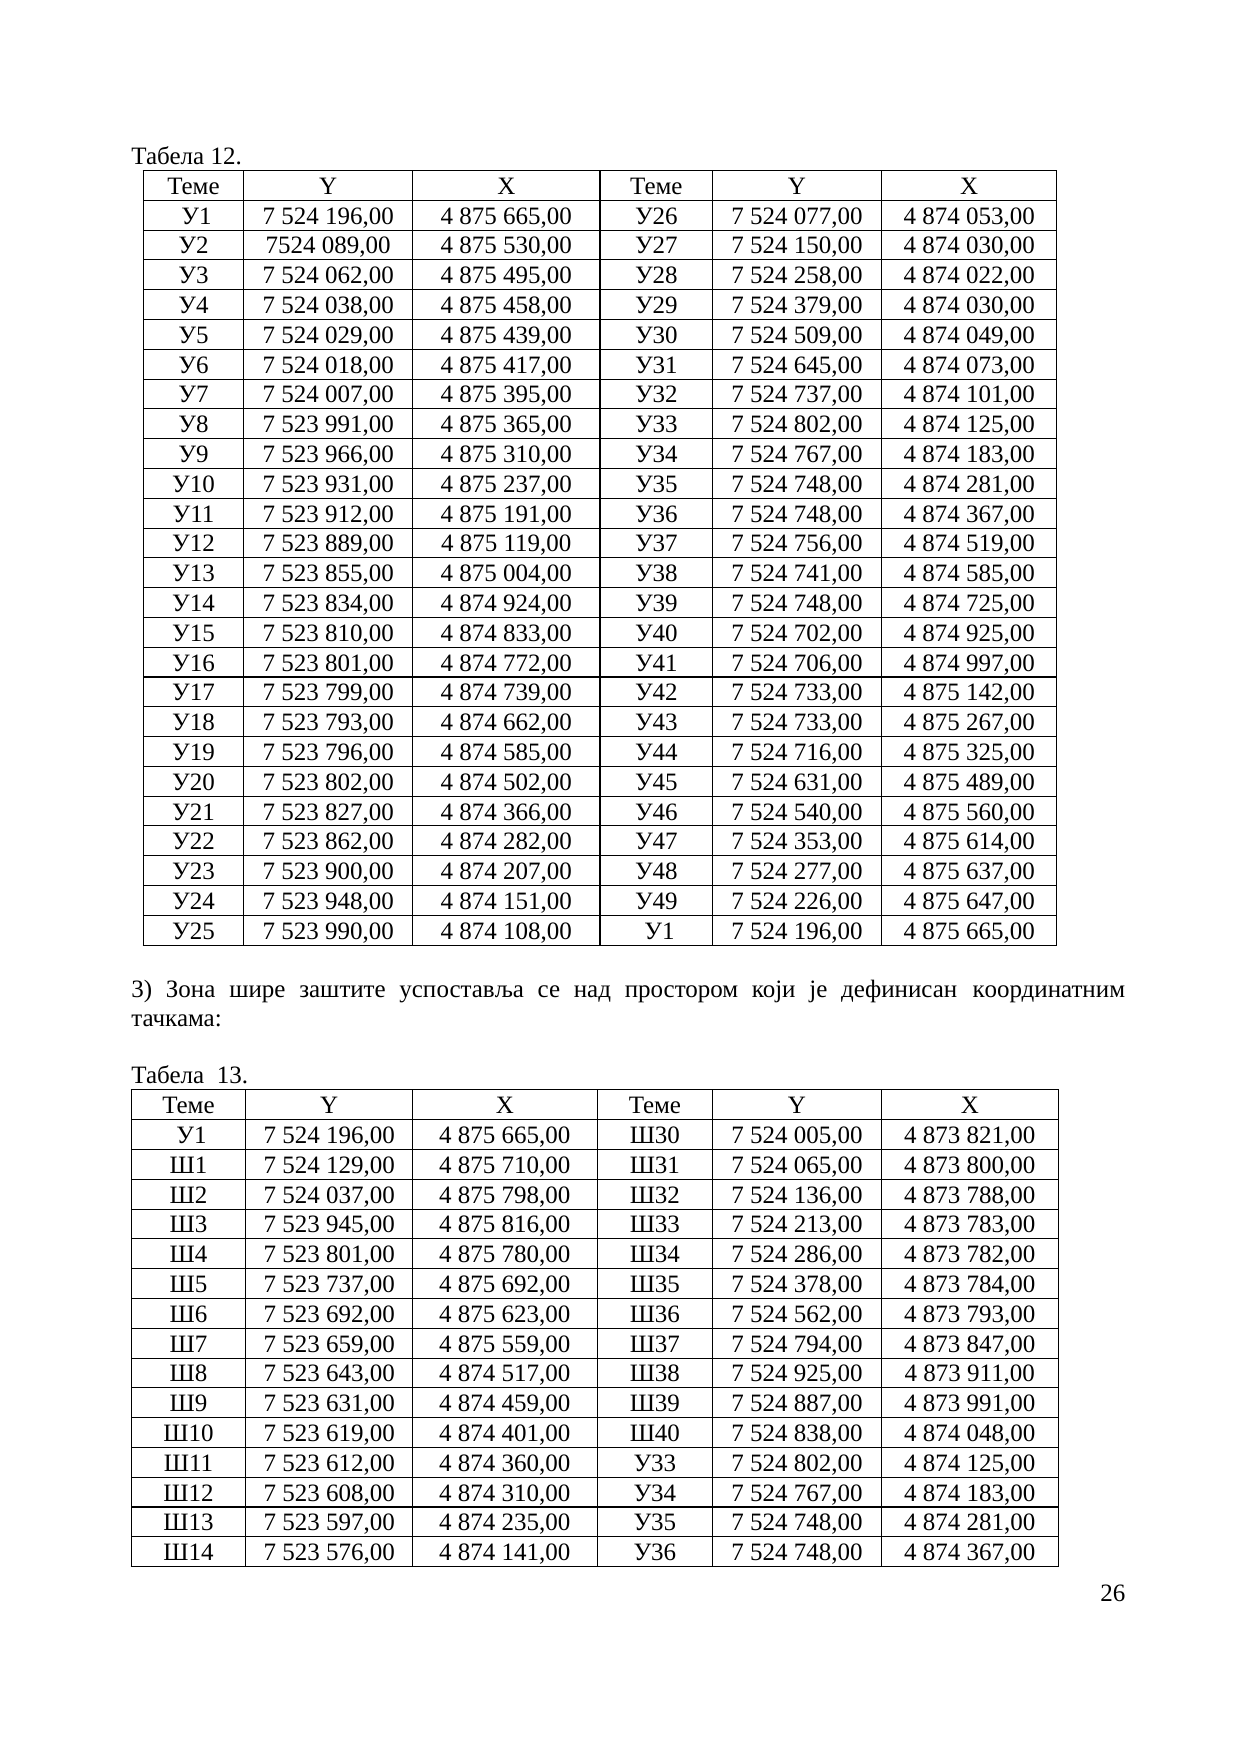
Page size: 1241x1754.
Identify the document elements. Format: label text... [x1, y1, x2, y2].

table_header Х [882, 1090, 1058, 1119]
table_cell Ш3 [132, 1210, 245, 1238]
table_cell 7 524 748,00 [713, 499, 881, 527]
table_cell 4 874 997,00 [882, 648, 1056, 676]
table_header Х [413, 1090, 597, 1119]
table_cell 4 875 816,00 [413, 1210, 597, 1238]
table_cell 4 873 800,00 [882, 1150, 1058, 1179]
table_cell У1 [601, 916, 712, 944]
table_cell Ш10 [132, 1418, 245, 1447]
table_cell 4 873 782,00 [882, 1239, 1058, 1268]
table_cell 7 524 741,00 [713, 558, 881, 587]
table_cell У38 [601, 558, 712, 587]
table_cell 4 873 783,00 [882, 1210, 1058, 1238]
table_cell 7 524 748,00 [713, 469, 881, 498]
table_cell У11 [144, 499, 243, 527]
table_cell 4 875 637,00 [882, 856, 1056, 885]
table_cell У31 [601, 350, 712, 378]
table_cell У47 [601, 826, 712, 855]
table_cell У48 [601, 856, 712, 885]
table_cell 4 875 665,00 [413, 1120, 597, 1149]
table_cell 4 874 517,00 [413, 1359, 597, 1387]
table_cell У16 [144, 648, 243, 676]
table_cell 7 523 966,00 [244, 439, 412, 468]
table_cell 4 875 780,00 [413, 1239, 597, 1268]
table_cell 4 875 623,00 [413, 1299, 597, 1328]
table_cell 7 523 692,00 [246, 1299, 412, 1328]
table_cell Ш9 [132, 1388, 245, 1417]
table_cell 4 874 151,00 [413, 886, 599, 915]
table_cell Ш5 [132, 1269, 245, 1298]
table_cell 4 874 125,00 [882, 409, 1056, 438]
table_cell 7 524 286,00 [713, 1239, 881, 1268]
table_cell 7524 089,00 [244, 231, 412, 259]
text Табела 12. [131, 141, 1125, 170]
table_cell 4 874 281,00 [882, 1508, 1058, 1536]
table_cell 7 524 062,00 [244, 260, 412, 289]
table_cell 7 524 038,00 [244, 290, 412, 319]
table_header Теме [598, 1090, 712, 1119]
table_cell 4 873 911,00 [882, 1359, 1058, 1387]
table_cell 4 874 401,00 [413, 1418, 597, 1447]
table_cell У27 [601, 231, 712, 259]
table_cell Ш34 [598, 1239, 712, 1268]
table_cell У18 [144, 707, 243, 736]
table_cell 7 523 810,00 [244, 618, 412, 647]
table_cell У33 [598, 1448, 712, 1477]
table_cell 4 874 739,00 [413, 678, 599, 706]
table_cell У36 [598, 1537, 712, 1566]
table_header Y [713, 1090, 881, 1119]
table_cell 7 523 948,00 [244, 886, 412, 915]
table_cell 7 524 802,00 [713, 1448, 881, 1477]
table_cell У45 [601, 767, 712, 796]
table_cell У44 [601, 737, 712, 766]
table_cell У17 [144, 678, 243, 706]
table_cell 4 873 991,00 [882, 1388, 1058, 1417]
table_cell 7 524 378,00 [713, 1269, 881, 1298]
table_cell 7 523 991,00 [244, 409, 412, 438]
table_cell 7 524 706,00 [713, 648, 881, 676]
table_cell У10 [144, 469, 243, 498]
table_cell Ш37 [598, 1329, 712, 1357]
table_cell 7 523 608,00 [246, 1478, 412, 1506]
table_cell 4 874 048,00 [882, 1418, 1058, 1447]
table_cell 4 874 207,00 [413, 856, 599, 885]
table_cell У23 [144, 856, 243, 885]
table_cell 4 874 833,00 [413, 618, 599, 647]
table_cell Ш38 [598, 1359, 712, 1387]
table_cell Ш12 [132, 1478, 245, 1506]
table_cell Ш14 [132, 1537, 245, 1566]
table_cell Ш35 [598, 1269, 712, 1298]
table_cell 7 524 716,00 [713, 737, 881, 766]
table_cell 7 524 196,00 [713, 916, 881, 944]
table_cell У1 [144, 201, 243, 229]
table_cell У12 [144, 529, 243, 557]
table_cell 4 874 502,00 [413, 767, 599, 796]
table_cell 4 875 142,00 [882, 678, 1056, 706]
table_cell 4 874 360,00 [413, 1448, 597, 1477]
table_cell 4 874 049,00 [882, 320, 1056, 349]
table_cell 7 524 887,00 [713, 1388, 881, 1417]
table_header Y [246, 1090, 412, 1119]
table_cell 7 523 990,00 [244, 916, 412, 944]
table_cell 7 524 213,00 [713, 1210, 881, 1238]
table_cell 4 875 267,00 [882, 707, 1056, 736]
table_cell 7 524 838,00 [713, 1418, 881, 1447]
table_cell 7 523 597,00 [246, 1508, 412, 1536]
table_cell У28 [601, 260, 712, 289]
table_cell 7 524 018,00 [244, 350, 412, 378]
table_cell 4 874 183,00 [882, 439, 1056, 468]
table_cell 7 524 037,00 [246, 1180, 412, 1208]
table_cell У8 [144, 409, 243, 438]
table_cell У35 [598, 1508, 712, 1536]
table_cell 4 874 924,00 [413, 588, 599, 617]
table_cell 7 524 802,00 [713, 409, 881, 438]
table_cell 7 524 767,00 [713, 439, 881, 468]
table_header Х [413, 171, 599, 200]
table_cell 4 875 417,00 [413, 350, 599, 378]
table_cell 4 874 022,00 [882, 260, 1056, 289]
table_cell 7 524 136,00 [713, 1180, 881, 1208]
table_cell У37 [601, 529, 712, 557]
table_cell 4 875 119,00 [413, 529, 599, 557]
table_header Х [882, 171, 1056, 200]
table_cell У41 [601, 648, 712, 676]
table_cell 7 523 576,00 [246, 1537, 412, 1566]
table_cell 7 523 912,00 [244, 499, 412, 527]
table_cell 4 874 585,00 [413, 737, 599, 766]
table_cell У22 [144, 826, 243, 855]
table_cell 4 874 366,00 [413, 797, 599, 825]
table_cell 4 873 793,00 [882, 1299, 1058, 1328]
table_cell Ш11 [132, 1448, 245, 1477]
table_cell У15 [144, 618, 243, 647]
table_cell У36 [601, 499, 712, 527]
table_cell 7 523 827,00 [244, 797, 412, 825]
table_cell 4 875 489,00 [882, 767, 1056, 796]
table_cell 4 874 108,00 [413, 916, 599, 944]
table_cell 4 874 281,00 [882, 469, 1056, 498]
table_cell 7 524 129,00 [246, 1150, 412, 1179]
table_cell 4 874 101,00 [882, 380, 1056, 408]
table_cell 4 875 458,00 [413, 290, 599, 319]
table_cell У46 [601, 797, 712, 825]
table_cell 4 874 725,00 [882, 588, 1056, 617]
table_cell Ш8 [132, 1359, 245, 1387]
table_cell 4 873 821,00 [882, 1120, 1058, 1149]
table_cell 7 523 737,00 [246, 1269, 412, 1298]
table_cell 4 875 395,00 [413, 380, 599, 408]
table_cell 7 523 793,00 [244, 707, 412, 736]
table_cell У34 [598, 1478, 712, 1506]
table_cell 4 874 925,00 [882, 618, 1056, 647]
table_cell 4 875 325,00 [882, 737, 1056, 766]
table_cell 7 524 645,00 [713, 350, 881, 378]
table_cell 4 875 310,00 [413, 439, 599, 468]
table_cell 7 524 353,00 [713, 826, 881, 855]
table_cell 7 524 007,00 [244, 380, 412, 408]
table_cell Ш7 [132, 1329, 245, 1357]
table_cell Ш33 [598, 1210, 712, 1238]
table_cell 7 524 196,00 [246, 1120, 412, 1149]
table_cell У29 [601, 290, 712, 319]
table_cell 7 523 796,00 [244, 737, 412, 766]
table_cell У7 [144, 380, 243, 408]
text Табела 13. [131, 1061, 1125, 1089]
table_cell У1 [132, 1120, 245, 1149]
table_cell 7 523 834,00 [244, 588, 412, 617]
table_cell 4 875 559,00 [413, 1329, 597, 1357]
table_cell 4 873 847,00 [882, 1329, 1058, 1357]
text 3) Зона шире заштите успоставља се над простором који је дефинисан координатним тачкама: [131, 974, 1125, 1032]
table_cell 4 874 030,00 [882, 290, 1056, 319]
table_cell У19 [144, 737, 243, 766]
table_cell 7 524 029,00 [244, 320, 412, 349]
table_cell 7 524 631,00 [713, 767, 881, 796]
table_cell Ш2 [132, 1180, 245, 1208]
table_cell У30 [601, 320, 712, 349]
table_cell 7 524 733,00 [713, 707, 881, 736]
table_cell 4 875 710,00 [413, 1150, 597, 1179]
table_cell 7 524 509,00 [713, 320, 881, 349]
table_cell У32 [601, 380, 712, 408]
table_cell 4 874 585,00 [882, 558, 1056, 587]
table_cell 4 874 073,00 [882, 350, 1056, 378]
table_cell 7 524 748,00 [713, 1508, 881, 1536]
table_cell 4 875 495,00 [413, 260, 599, 289]
table_cell Ш6 [132, 1299, 245, 1328]
table_cell 4 874 235,00 [413, 1508, 597, 1536]
table_cell 4 875 439,00 [413, 320, 599, 349]
table_cell Ш30 [598, 1120, 712, 1149]
table_cell 7 523 801,00 [246, 1239, 412, 1268]
table_cell 4 874 183,00 [882, 1478, 1058, 1506]
table_cell 7 523 631,00 [246, 1388, 412, 1417]
table_cell У6 [144, 350, 243, 378]
table_cell У24 [144, 886, 243, 915]
table_cell 7 523 900,00 [244, 856, 412, 885]
table_cell У39 [601, 588, 712, 617]
table_cell 4 875 191,00 [413, 499, 599, 527]
table_cell 4 875 004,00 [413, 558, 599, 587]
table_cell 7 524 562,00 [713, 1299, 881, 1328]
table_cell 4 875 560,00 [882, 797, 1056, 825]
table_header Y [244, 171, 412, 200]
table_cell Ш13 [132, 1508, 245, 1536]
table_cell У9 [144, 439, 243, 468]
table_cell 4 875 665,00 [882, 916, 1056, 944]
table_cell 7 523 612,00 [246, 1448, 412, 1477]
table_header Теме [144, 171, 243, 200]
table_header Y [713, 171, 881, 200]
table_cell 4 874 662,00 [413, 707, 599, 736]
table_cell Ш39 [598, 1388, 712, 1417]
table_cell У49 [601, 886, 712, 915]
table_cell 7 524 702,00 [713, 618, 881, 647]
table_cell 4 875 647,00 [882, 886, 1056, 915]
table_cell Ш40 [598, 1418, 712, 1447]
table_cell 4 874 519,00 [882, 529, 1056, 557]
table_cell 4 874 310,00 [413, 1478, 597, 1506]
table_cell 4 874 282,00 [413, 826, 599, 855]
table_header Теме [132, 1090, 245, 1119]
table_cell 4 875 692,00 [413, 1269, 597, 1298]
table_cell 4 874 367,00 [882, 499, 1056, 527]
table_cell У20 [144, 767, 243, 796]
table_cell 7 523 931,00 [244, 469, 412, 498]
table_cell 4 874 125,00 [882, 1448, 1058, 1477]
table_cell У14 [144, 588, 243, 617]
table_cell 7 524 767,00 [713, 1478, 881, 1506]
table_cell 7 524 737,00 [713, 380, 881, 408]
table_cell 4 874 053,00 [882, 201, 1056, 229]
table_cell 4 875 237,00 [413, 469, 599, 498]
table_cell 7 524 005,00 [713, 1120, 881, 1149]
table_cell 7 523 802,00 [244, 767, 412, 796]
table_cell 7 524 748,00 [713, 1537, 881, 1566]
table_cell 4 875 614,00 [882, 826, 1056, 855]
table_cell 7 523 643,00 [246, 1359, 412, 1387]
table_cell 7 524 150,00 [713, 231, 881, 259]
table_cell 4 874 030,00 [882, 231, 1056, 259]
table_cell Ш32 [598, 1180, 712, 1208]
table_cell У25 [144, 916, 243, 944]
table_cell 7 523 862,00 [244, 826, 412, 855]
table_cell 7 524 794,00 [713, 1329, 881, 1357]
table_cell У3 [144, 260, 243, 289]
table_cell У4 [144, 290, 243, 319]
table_cell Ш31 [598, 1150, 712, 1179]
table_cell 7 524 540,00 [713, 797, 881, 825]
table_cell 7 524 065,00 [713, 1150, 881, 1179]
table_cell У35 [601, 469, 712, 498]
table_cell У21 [144, 797, 243, 825]
table_cell 4 874 367,00 [882, 1537, 1058, 1566]
table_cell 4 874 459,00 [413, 1388, 597, 1417]
table_cell 7 524 277,00 [713, 856, 881, 885]
table_cell 7 523 945,00 [246, 1210, 412, 1238]
table_header Теме [601, 171, 712, 200]
table_cell 7 524 733,00 [713, 678, 881, 706]
table_cell У34 [601, 439, 712, 468]
table_cell 7 523 619,00 [246, 1418, 412, 1447]
table_cell 4 874 141,00 [413, 1537, 597, 1566]
table_cell 7 523 889,00 [244, 529, 412, 557]
table_cell 7 524 077,00 [713, 201, 881, 229]
table_cell 4 875 798,00 [413, 1180, 597, 1208]
table_cell 4 875 530,00 [413, 231, 599, 259]
table_cell 7 524 925,00 [713, 1359, 881, 1387]
table_cell 7 523 659,00 [246, 1329, 412, 1357]
table_cell У5 [144, 320, 243, 349]
table_cell 4 875 665,00 [413, 201, 599, 229]
table_cell 7 524 258,00 [713, 260, 881, 289]
table_cell 4 873 784,00 [882, 1269, 1058, 1298]
table_cell 4 873 788,00 [882, 1180, 1058, 1208]
table_cell Ш1 [132, 1150, 245, 1179]
table_cell 7 523 855,00 [244, 558, 412, 587]
table_cell Ш4 [132, 1239, 245, 1268]
table_cell 7 523 799,00 [244, 678, 412, 706]
table_cell У43 [601, 707, 712, 736]
table_cell 7 524 748,00 [713, 588, 881, 617]
table_cell У13 [144, 558, 243, 587]
table_cell У40 [601, 618, 712, 647]
table_cell Ш36 [598, 1299, 712, 1328]
table_cell 7 524 379,00 [713, 290, 881, 319]
table_cell 7 524 226,00 [713, 886, 881, 915]
table_cell 7 523 801,00 [244, 648, 412, 676]
table_cell У26 [601, 201, 712, 229]
table_cell У42 [601, 678, 712, 706]
table_cell 4 875 365,00 [413, 409, 599, 438]
table_cell 4 874 772,00 [413, 648, 599, 676]
table_cell У2 [144, 231, 243, 259]
table_cell У33 [601, 409, 712, 438]
table_cell 7 524 196,00 [244, 201, 412, 229]
table_cell 7 524 756,00 [713, 529, 881, 557]
